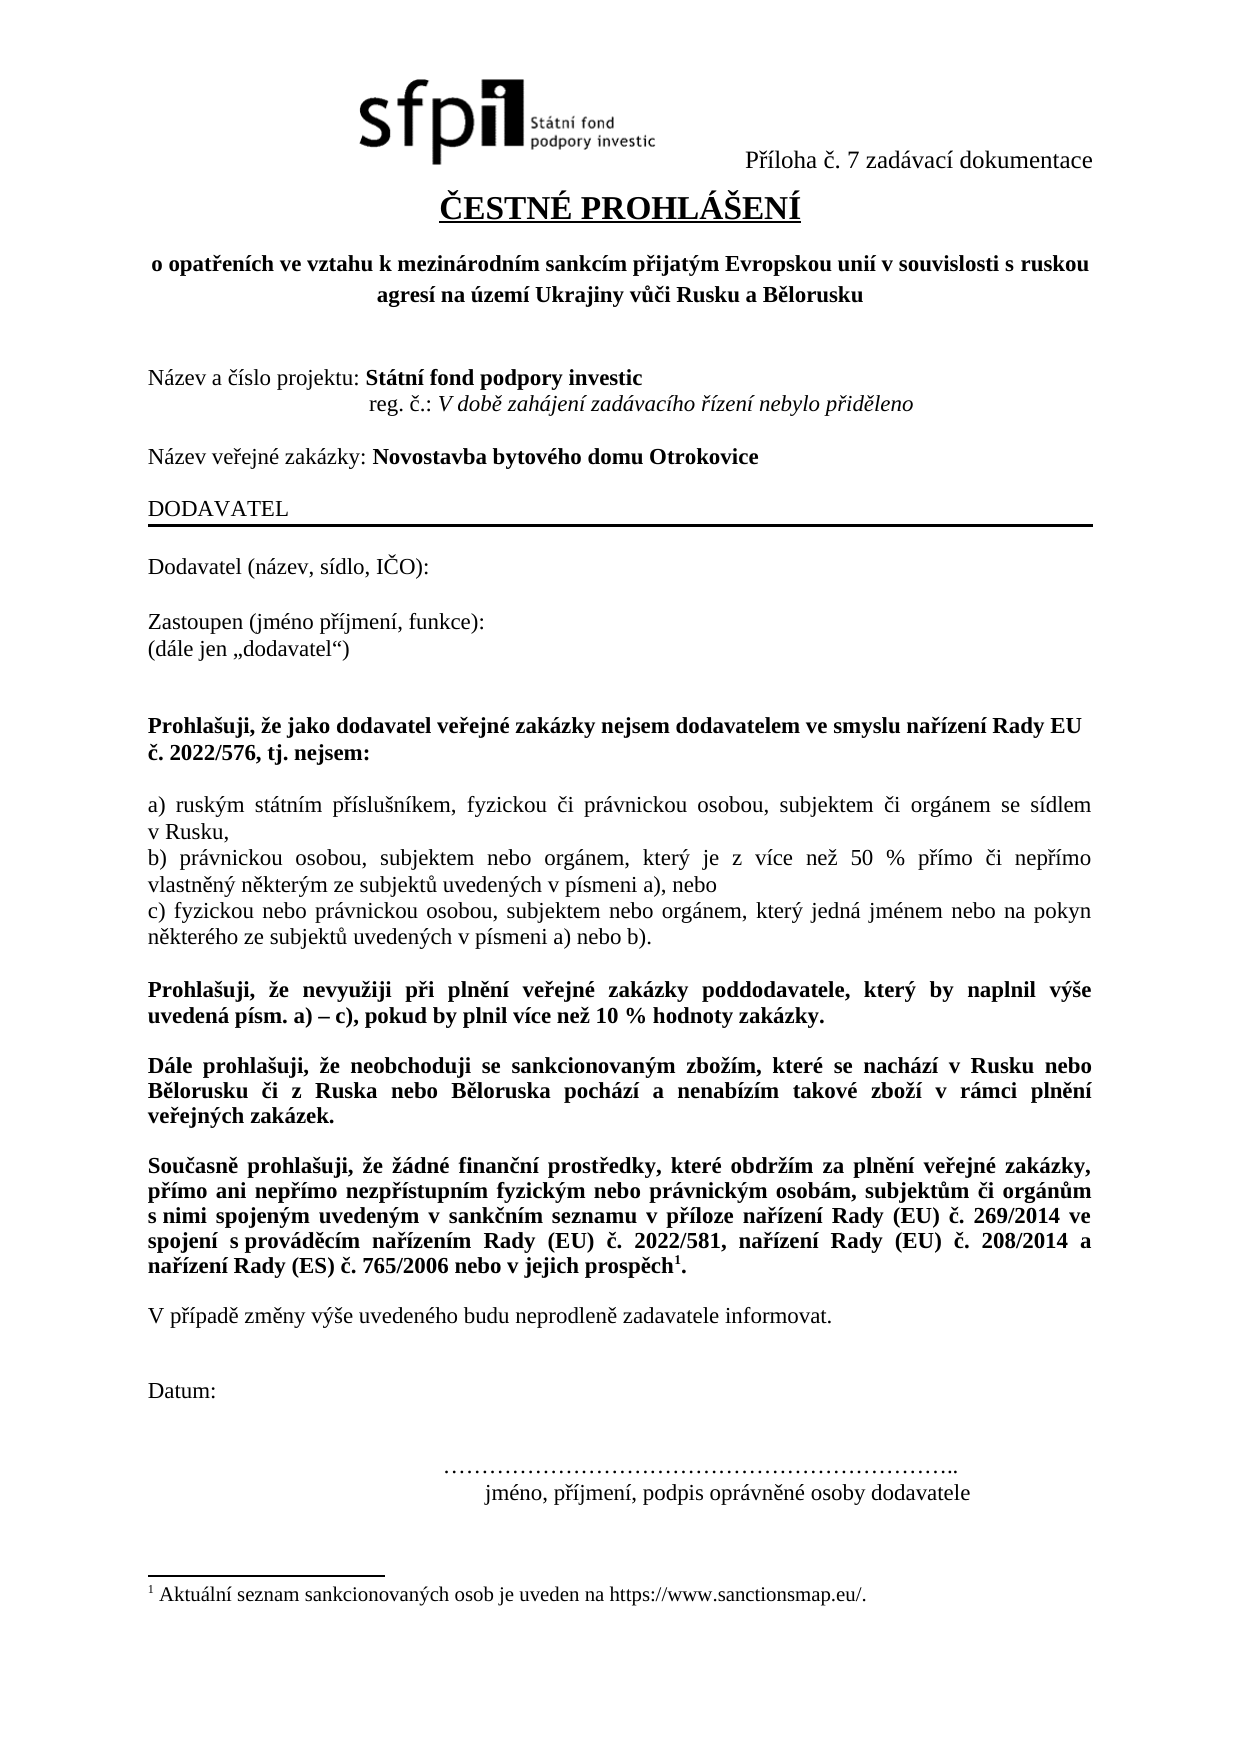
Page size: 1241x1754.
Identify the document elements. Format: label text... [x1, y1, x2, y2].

text Název a číslo projektu: Státní fond podpory investic [148, 364, 1093, 390]
subtitle Dále prohlašuji, že neobchoduji se sankcionovaným zbožím, které se nachází v Rusku nebo Bělorusku či z Ruska nebo Běloruska pochází a nenabízím takové zboží v rámci plnění veřejných zakázek. [148, 1054, 1093, 1129]
text (dále jen „dodavatel“) [148, 635, 1093, 661]
text a) ruským státním příslušníkem, fyzickou či právnickou osobou, subjektem či orgánem se sídlem v Rusku, [148, 792, 1093, 844]
text b) právnickou osobou, subjektem nebo orgánem, který je z více než 50 % přímo či nepřímo vlastněný některým ze subjektů uvedených v písmeni a), nebo [148, 844, 1093, 897]
text Prohlašuji, že nevyužiji při plnění veřejné zakázky poddodavatele, který by naplnil výše uvedená písm. a) – c), pokud by plnil více než 10 % hodnoty zakázky. [148, 976, 1093, 1029]
text Prohlašuji, že jako dodavatel veřejné zakázky nejsem dodavatelem ve smyslu nařízení Rady EU č. 2022/576, tj. nejsem: [148, 712, 1093, 765]
subtitle V případě změny výše uvedeného budu neprodleně zadavatele informovat. [148, 1304, 1093, 1329]
text Dodavatel (název, sídlo, IČO): [148, 553, 1093, 580]
subtitle ………………………………………………………….. [443, 1454, 1093, 1479]
text jméno, příjmení, podpis oprávněné osoby dodavatele [148, 1479, 1196, 1505]
subtitle Datum: [148, 1379, 1093, 1404]
text Název veřejné zakázky: Novostavba bytového domu Otrokovice [148, 443, 1093, 469]
text c) fyzickou nebo právnickou osobou, subjektem nebo orgánem, který jedná jménem nebo na pokyn některého ze subjektů uvedených v písmeni a) nebo b). [148, 897, 1093, 950]
subtitle ČESTNÉ PROHLÁŠENÍ [148, 199, 1093, 224]
picture [357, 73, 658, 169]
text reg. č.: V době zahájení zadávacího řízení nebylo přiděleno [148, 390, 1093, 416]
text o opatřeních ve vztahu k mezinárodním sankcím přijatým Evropskou unií v souvislosti s ruskou agresí na území Ukrajiny vůči Rusku a Bělorusku [148, 251, 1093, 307]
subtitle Současně prohlašuji, že žádné finanční prostředky, které obdržím za plnění veřejné zakázky, přímo ani nepřímo nezpřístupním fyzickým nebo právnickým osobám, subjektům či orgánům s nimi spojeným uvedeným v sankčním seznamu v příloze nařízení Rady (EU) č. 269/2014 ve spojení s prováděcím nařízením Rady (EU) č. 2022/581, nařízení Rady (EU) č. 208/2014 a nařízení Rady (ES) č. 765/2006 nebo v jejich prospěch. [148, 1154, 1093, 1279]
text Zastoupen (jméno příjmení, funkce): [148, 608, 1093, 635]
text DODAVATEL [148, 495, 1093, 524]
